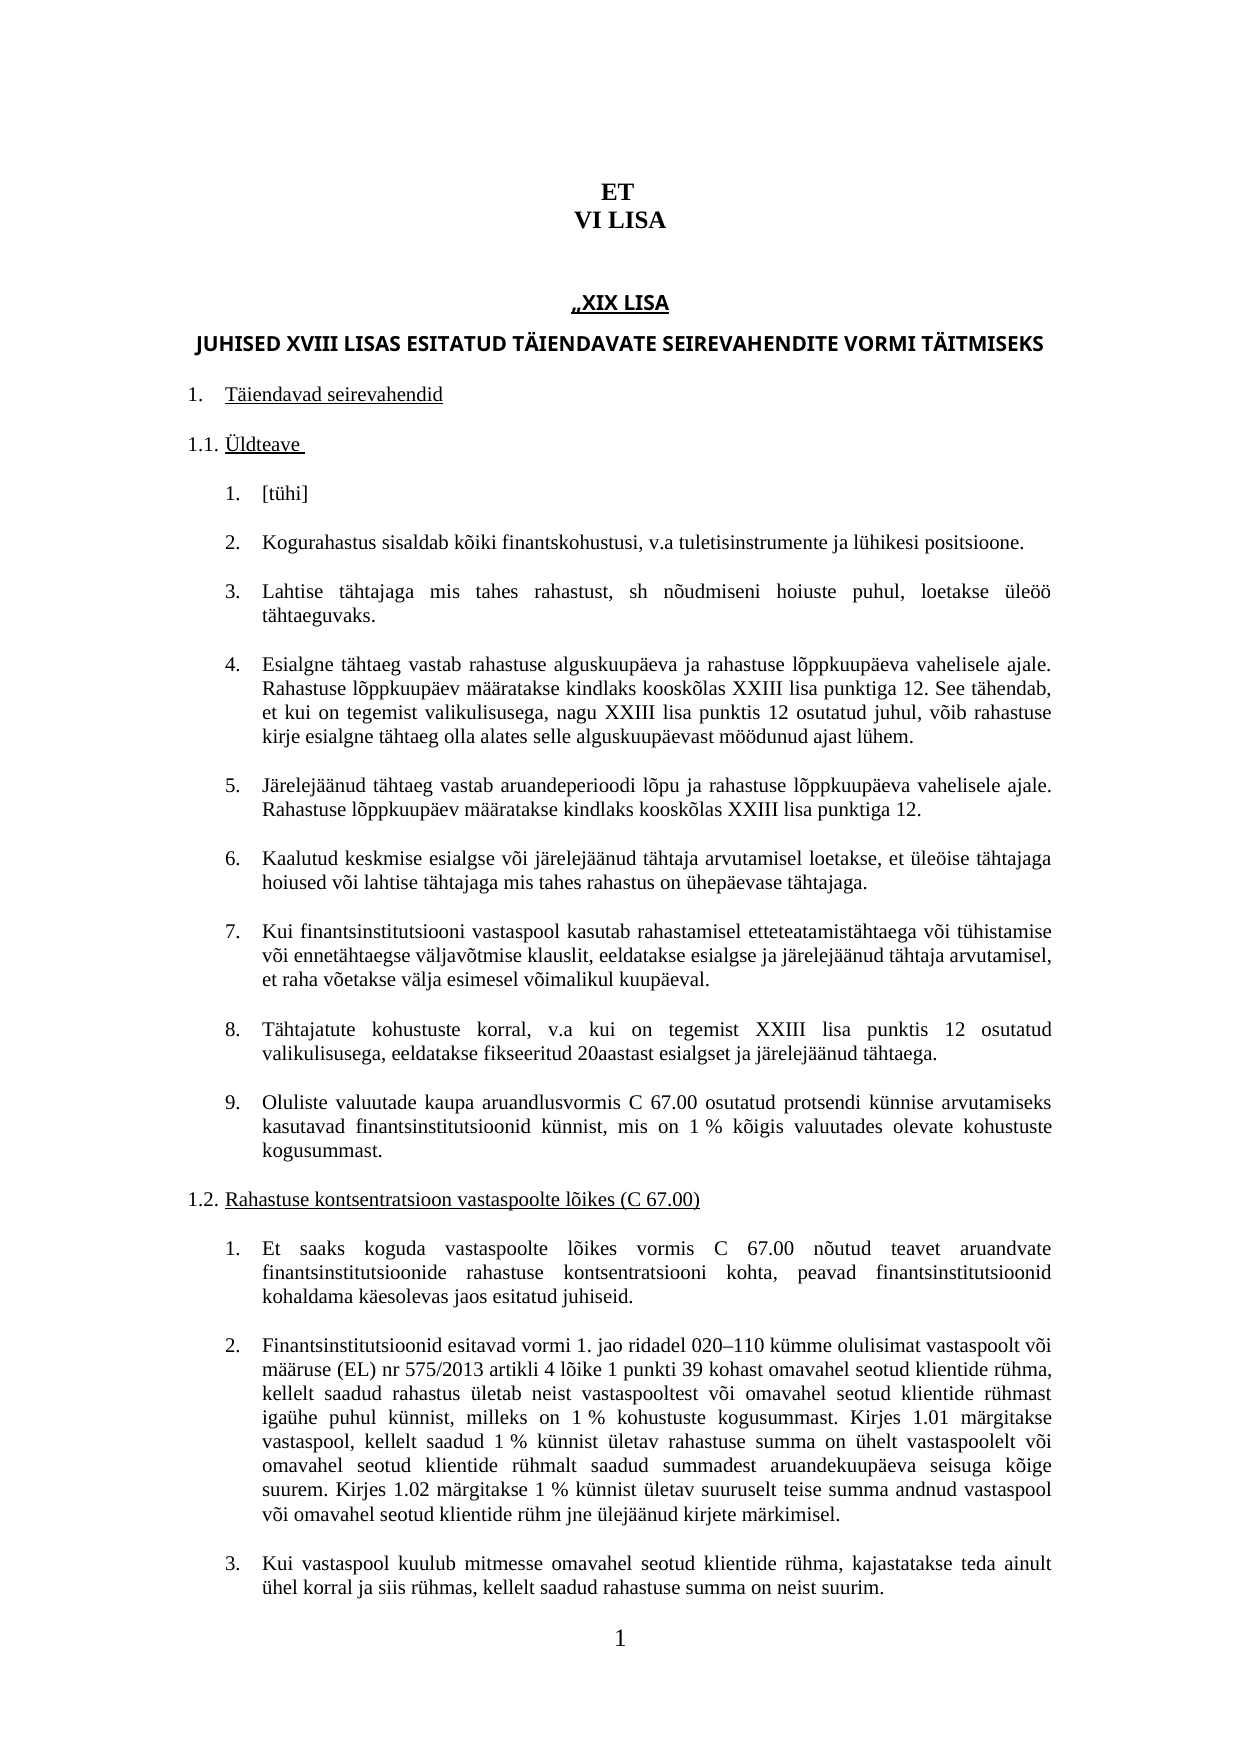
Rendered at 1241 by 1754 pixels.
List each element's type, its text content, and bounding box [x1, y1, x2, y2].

list Kui vastaspool kuulub mitmesse omavahel seotud klientide rühma, kajastatakse teda ainult ühel korral ja siis rühmas, kellelt saadud rahastuse summa on neist suurim. [225, 1551, 1053, 1599]
list Et saaks koguda vastaspoolte lõikes vormis C 67.00 nõutud teavet aruandvate finantsinstitutsioonide rahastuse kontsentratsiooni kohta, peavad finantsinstitutsioonid kohaldama käesolevas jaos esitatud juhiseid. [225, 1236, 1053, 1308]
text ET VI LISA [187, 177, 1053, 234]
list Tähtajatute kohustuste korral, v.a kui on tegemist XXIII lisa punktis 12 osutatud valikulisusega, eeldatakse fikseeritud 20aastast esialgset ja järelejäänud tähtaega. [225, 1016, 1053, 1064]
list Oluliste valuutade kaupa aruandlusvormis C 67.00 osutatud protsendi künnise arvutamiseks kasutavad finantsinstitutsioonid künnist, mis on 1 % kõigis valuutades olevate kohustuste kogusummast. [225, 1089, 1053, 1162]
list Kogurahastus sisaldab kõiki finantskohustusi, v.a tuletisinstrumente ja lühikesi positsioone. [225, 529, 1053, 554]
list Kui finantsinstitutsiooni vastaspool kasutab rahastamisel etteteatamistähtaega või tühistamise või ennetähtaegse väljavõtmise klauslit, eeldatakse esialgse ja järelejäänud tähtaja arvutamisel, et raha võetakse välja esimesel võimalikul kuupäeval. [225, 919, 1053, 991]
text JUHISED XVIII LISAS ESITATUD TÄIENDAVATE SEIREVAHENDITE VORMI TÄITMISEKS [187, 329, 1053, 357]
list Finantsinstitutsioonid esitavad vormi 1. jao ridadel 020–110 kümme olulisimat vastaspoolt või määruse (EL) nr 575/2013 artikli 4 lõike 1 punkti 39 kohast omavahel seotud klientide rühma, kellelt saadud rahastus ületab neist vastaspooltest või omavahel seotud klientide rühmast igaühe puhul künnist, milleks on 1 % kohustuste kogusummast. Kirjes 1.01 märgitakse vastaspool, kellelt saadud 1 % künnist ületav rahastuse summa on ühelt vastaspoolelt või omavahel seotud klientide rühmalt saadud summadest aruandekuupäeva seisuga kõige suurem. Kirjes 1.02 märgitakse 1 % künnist ületav suuruselt teise summa andnud vastaspool või omavahel seotud klientide rühm jne ülejäänud kirjete märkimisel. [225, 1333, 1053, 1526]
list Täiendavad seirevahendid [187, 382, 1053, 406]
list Üldteave [187, 431, 1053, 456]
list Lahtise tähtajaga mis tahes rahastust, sh nõudmiseni hoiuste puhul, loetakse üleöö tähtaeguvaks. [225, 579, 1053, 627]
list [tühi] [225, 481, 1053, 504]
list Kaalutud keskmise esialgse või järelejäänud tähtaja arvutamisel loetakse, et üleöise tähtajaga hoiused või lahtise tähtajaga mis tahes rahastus on ühepäevase tähtajaga. [225, 846, 1053, 894]
list Järelejäänud tähtaeg vastab aruandeperioodi lõpu ja rahastuse lõppkuupäeva vahelisele ajale. Rahastuse lõppkuupäev määratakse kindlaks kooskõlas XXIII lisa punktiga 12. [225, 773, 1053, 821]
list Rahastuse kontsentratsioon vastaspoolte lõikes (C 67.00) [187, 1187, 1053, 1211]
list Esialgne tähtaeg vastab rahastuse alguskuupäeva ja rahastuse lõppkuupäeva vahelisele ajale. Rahastuse lõppkuupäev määratakse kindlaks kooskõlas XXIII lisa punktiga 12. See tähendab, et kui on tegemist valikulisusega, nagu XXIII lisa punktis 12 osutatud juhul, võib rahastuse kirje esialgne tähtaeg olla alates selle alguskuupäevast möödunud ajast lühem. [225, 652, 1053, 748]
text „XIX LISA [187, 288, 1053, 316]
